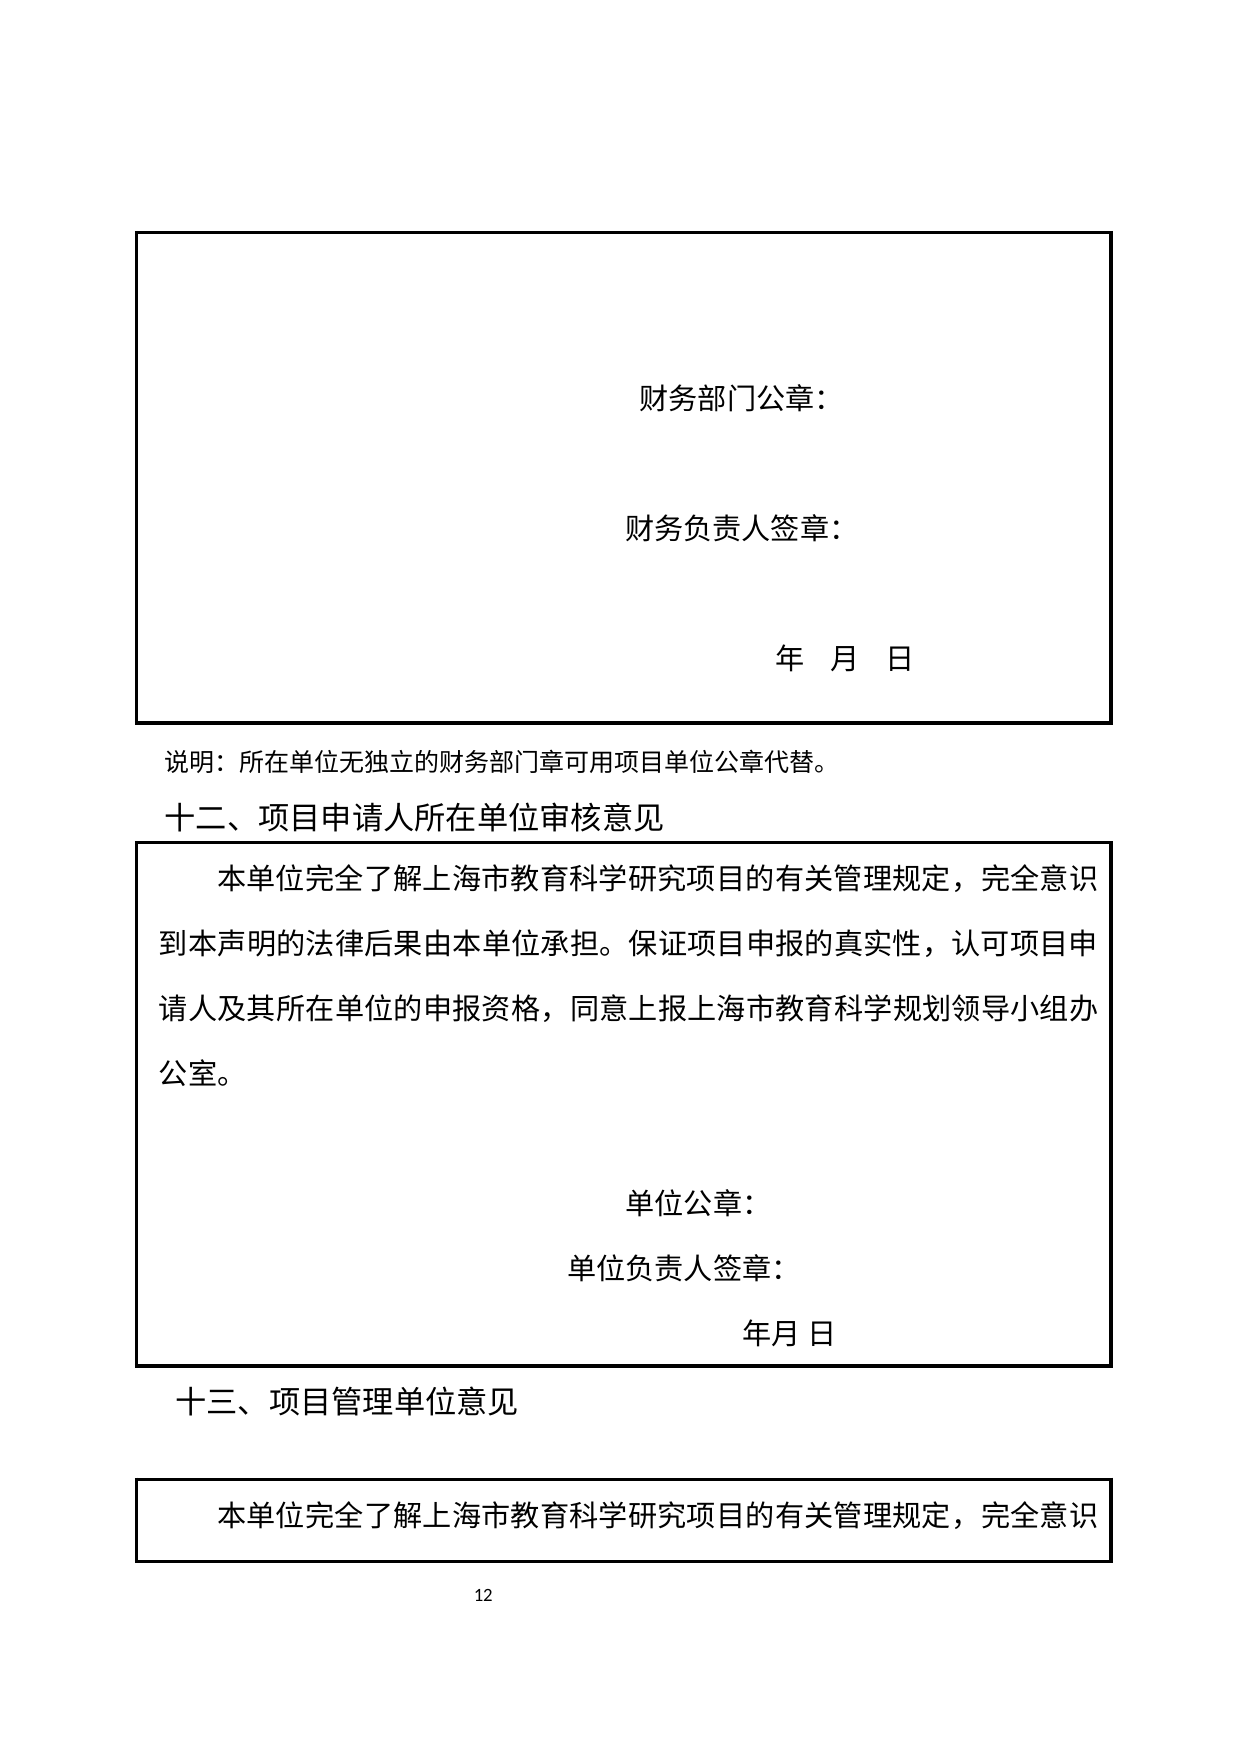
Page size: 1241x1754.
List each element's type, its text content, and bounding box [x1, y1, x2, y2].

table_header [138, 1481, 1109, 1560]
text 说明：所在单位无独立的财务部门章可用项目单位公章代替。 [164, 725, 1083, 783]
table_header 本单位完全了解上海市教育科学研究项目的有关管理规定，完全意识到本声明的法律后果由本单位承担。保证项目申报的真实性，认可项目申请人及其所在单位的申报资格，同意上报上海市教育科学规划领导小组办公室。 单位公章： 单位负责人签章： 年月 日 [138, 844, 1109, 1364]
text 十二、项目申请人所在单位审核意见 [164, 783, 1083, 841]
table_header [138, 234, 1109, 721]
text 十三、项目管理单位意见 [175, 1368, 1083, 1432]
